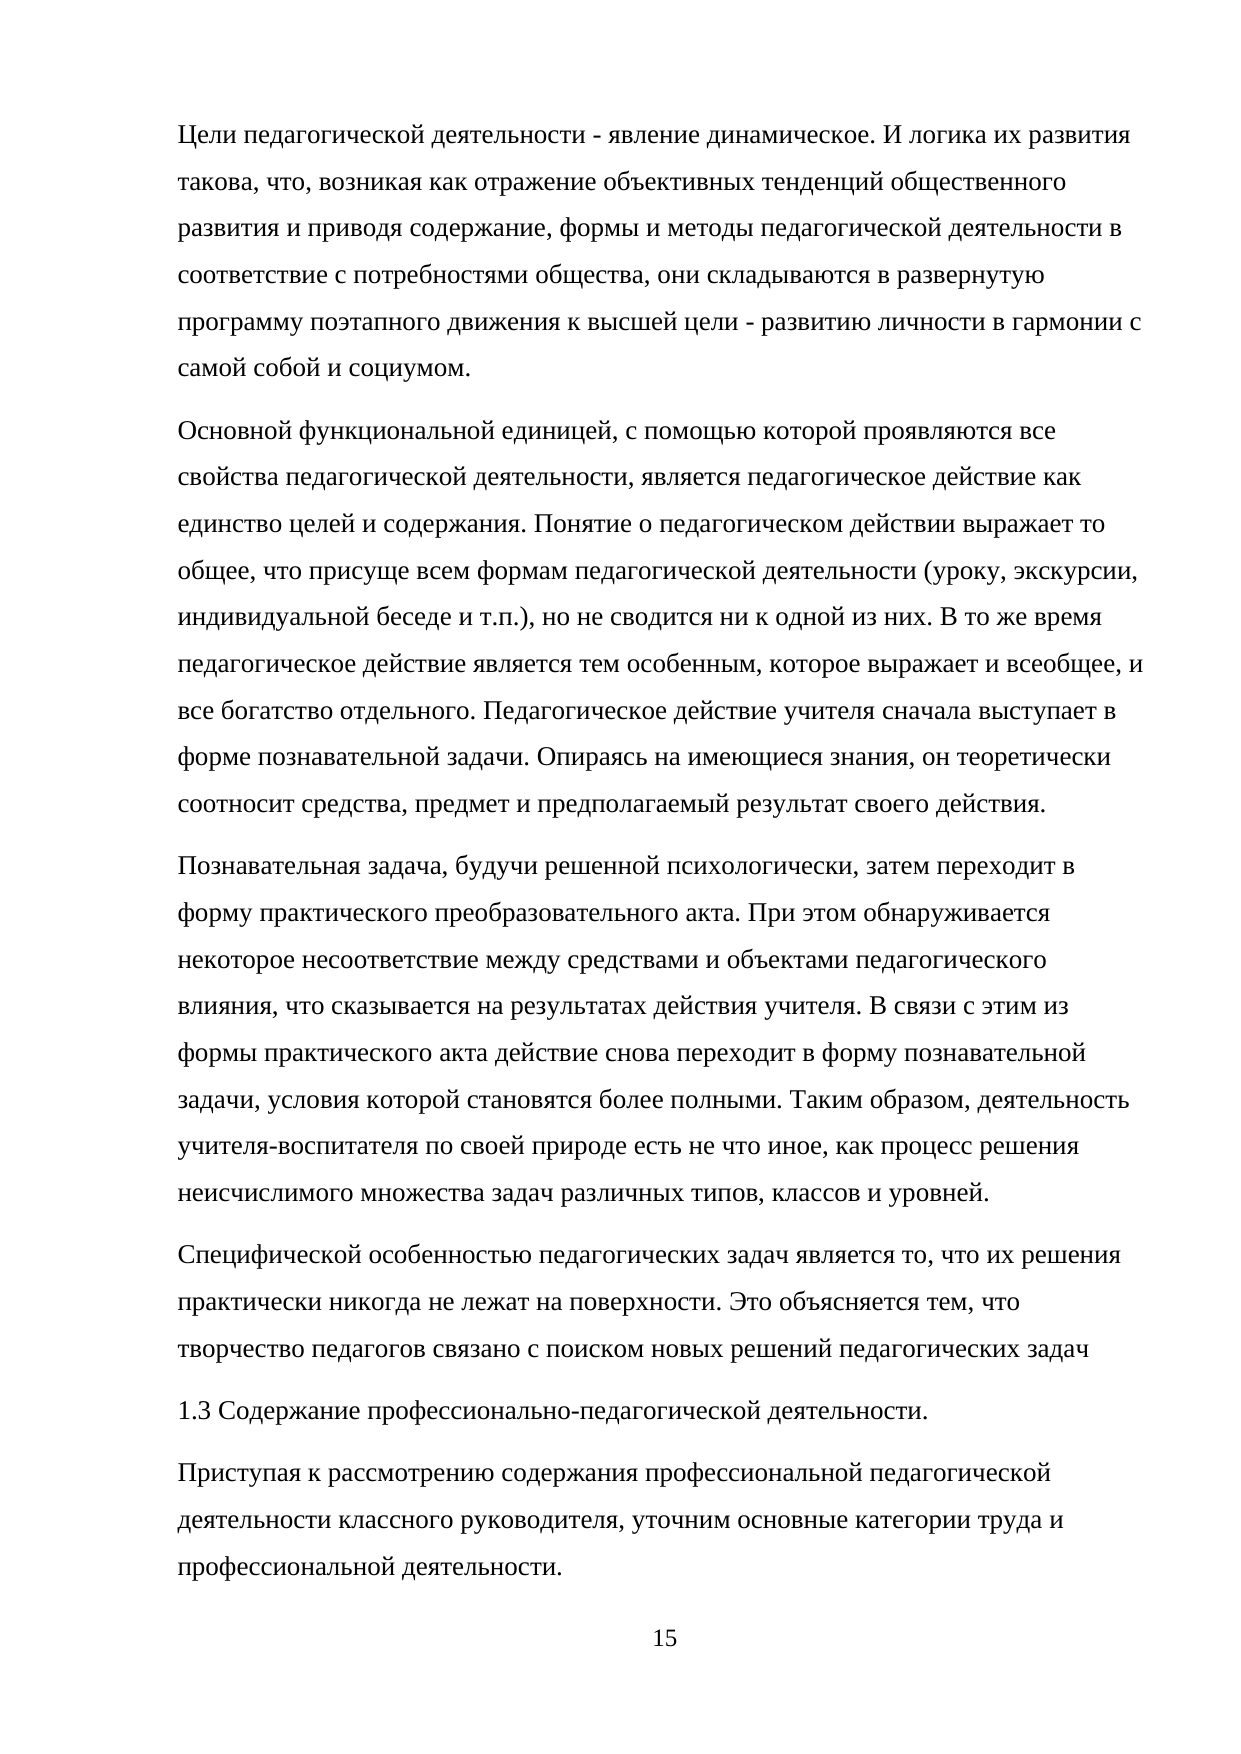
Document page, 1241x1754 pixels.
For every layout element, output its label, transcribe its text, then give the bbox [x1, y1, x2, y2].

text Познавательная задача, будучи решенной психологически, затем переходит в форму практического преобразовательного акта. При этом обнаруживается некоторое несоответствие между средствами и объектами педагогического влияния, что сказывается на результатах действия учителя. В связи с этим из формы практического акта действие снова переходит в форму познавательной задачи, условия которой становятся более полными. Таким образом, деятельность учителя-воспитателя по своей природе есть не что иное, как процесс решения неисчислимого множества задач различных типов, классов и уровней. [177, 849, 1152, 1207]
text Цели педагогической деятельности - явление динамическое. И логика их развития такова, что, возникая как отражение объективных тенденций общественного развития и приводя содержание, формы и методы педагогической деятельности в соответствие с потребностями общества, они складываются в развернутую программу поэтапного движения к высшей цели - развитию личности в гармонии с самой собой и социумом. [177, 118, 1152, 383]
text Приступая к рассмотрению содержания профессиональной педагогической деятельности классного руководителя, уточним основные категории труда и профессиональной деятельности. [177, 1456, 1152, 1581]
text Основной функциональной единицей, с помощью которой проявляются все свойства педагогической деятельности, является педагогическое действие как единство целей и содержания. Понятие о педагогическом действии выражает то общее, что присуще всем формам педагогической деятельности (уроку, экскурсии, индивидуальной беседе и т.п.), но не сводится ни к одной из них. В то же время педагогическое действие является тем особенным, которое выражает и всеобщее, и все богатство отдельного. Педагогическое действие учителя сначала выступает в форме познавательной задачи. Опираясь на имеющиеся знания, он теоретически соотносит средства, предмет и предполагаемый результат своего действия. [177, 414, 1152, 818]
text 1.3 Содержание профессионально-педагогической деятельности. [177, 1394, 1152, 1425]
text Специфической особенностью педагогических задач является то, что их решения практически никогда не лежат на поверхности. Это объясняется тем, что творчество педагогов связано с поиском новых решений педагогических задач [177, 1238, 1152, 1363]
